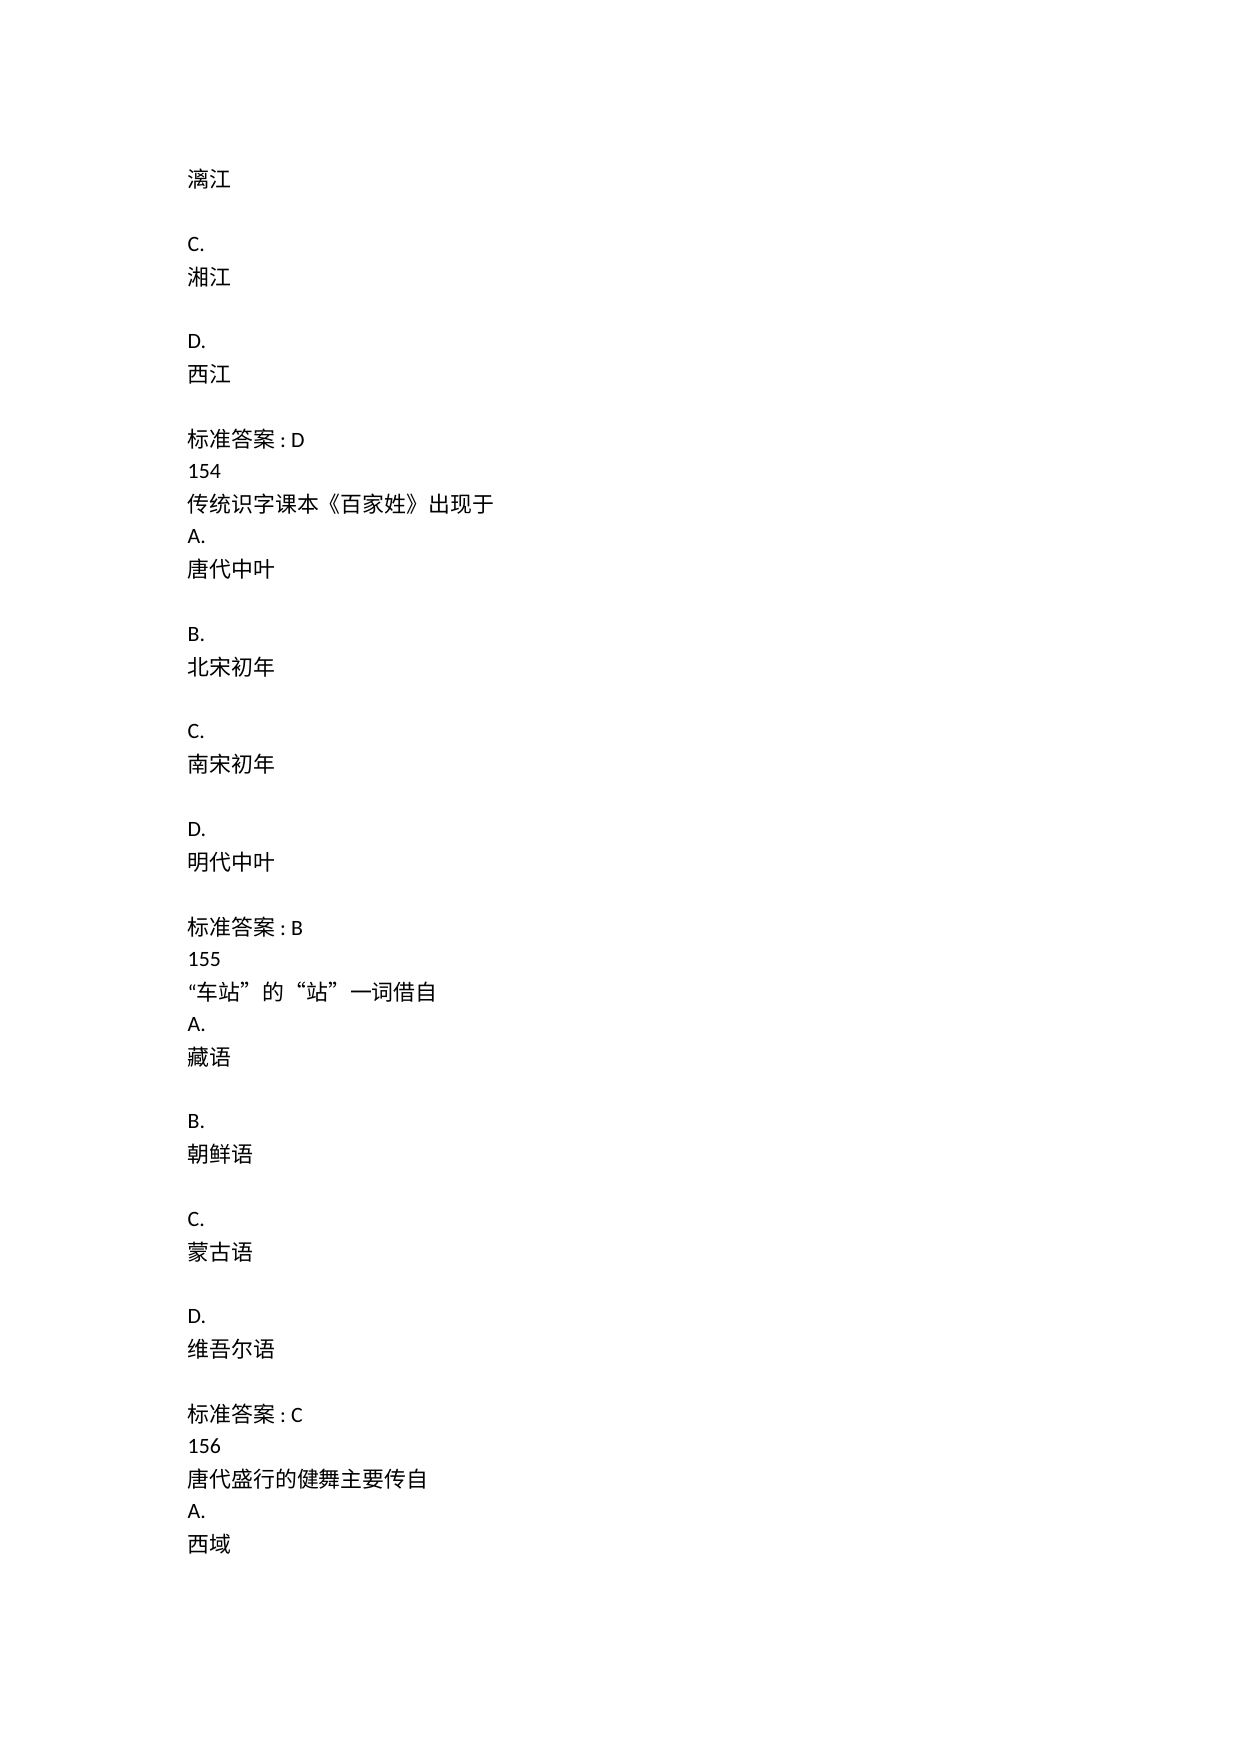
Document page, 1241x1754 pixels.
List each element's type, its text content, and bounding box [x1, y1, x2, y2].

text 西江 [187, 357, 1053, 389]
text C. [187, 227, 1053, 259]
text 传统识字课本《百家姓》出现于 [187, 487, 1053, 519]
text “车站”的“站”一词借自 [187, 974, 1053, 1007]
text 明代中叶 [187, 844, 1053, 877]
text A. [187, 1007, 1053, 1039]
text 朝鲜语 [187, 1137, 1053, 1169]
text C. [187, 714, 1053, 747]
text C. [187, 1202, 1053, 1234]
text D. [187, 324, 1053, 357]
text 唐代盛行的健舞主要传自 [187, 1462, 1053, 1494]
text 标准答案 : B [187, 909, 1053, 942]
text 154 [187, 454, 1053, 487]
text A. [187, 1494, 1053, 1527]
text 南宋初年 [187, 747, 1053, 779]
text 维吾尔语 [187, 1332, 1053, 1364]
text 西域 [187, 1527, 1053, 1559]
text 标准答案 : C [187, 1397, 1053, 1429]
text 155 [187, 942, 1053, 974]
text 北宋初年 [187, 649, 1053, 682]
text 156 [187, 1429, 1053, 1462]
text 藏语 [187, 1039, 1053, 1072]
text D. [187, 1299, 1053, 1332]
text B. [187, 1104, 1053, 1137]
text B. [187, 617, 1053, 649]
text A. [187, 519, 1053, 552]
text 标准答案 : D [187, 422, 1053, 454]
text D. [187, 812, 1053, 844]
text 湘江 [187, 259, 1053, 292]
text 漓江 [187, 162, 1053, 194]
text 唐代中叶 [187, 552, 1053, 584]
text 蒙古语 [187, 1234, 1053, 1267]
